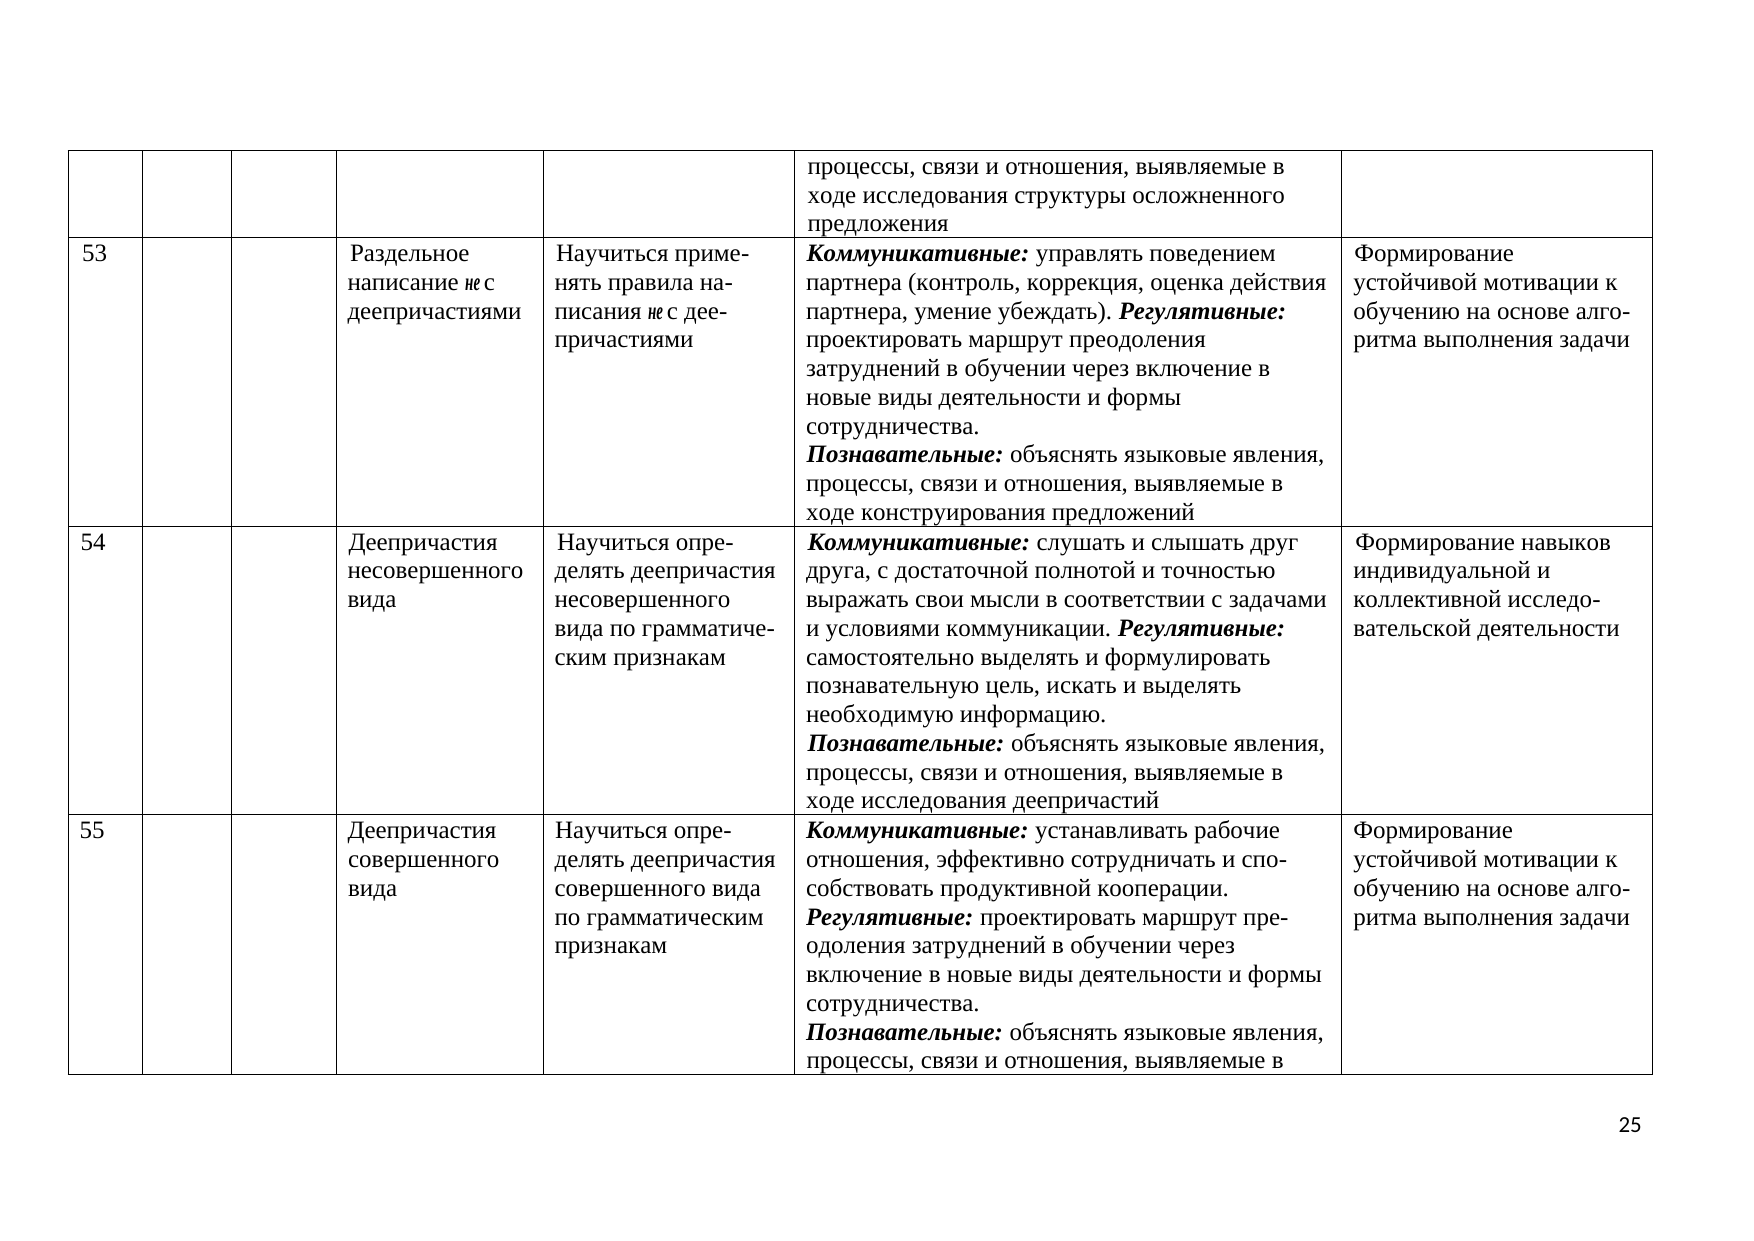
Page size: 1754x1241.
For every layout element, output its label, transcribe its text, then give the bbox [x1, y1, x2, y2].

table_cell [143, 238, 231, 526]
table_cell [544, 815, 794, 1074]
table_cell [1342, 151, 1652, 237]
table_cell Деепричастия несовершенного вида [337, 527, 543, 814]
table_cell Формирование навыков индивидуальной и коллективной исследовательской деятельности [1342, 527, 1652, 814]
table_cell Формирование устойчивой мотивации к обучению на основе алгоритма выполнения задачи [1342, 238, 1652, 526]
table_cell [143, 815, 231, 1074]
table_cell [795, 151, 1341, 237]
table_cell [232, 151, 336, 237]
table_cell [337, 815, 543, 1074]
table_cell 55 [69, 815, 142, 1074]
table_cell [1342, 815, 1652, 1074]
table_cell Научиться определять деепричастия несовершенного вида по грамматическим признакам [544, 527, 794, 814]
table_cell [143, 527, 231, 814]
table_cell [232, 815, 336, 1074]
table_cell Коммуникативные: слушать и слышать друг друга, с достаточной полнотой и точностью выражать свои мысли в соответствии с задачами и условиями коммуникации. Регулятивные: самостоятельно выделять и формулировать познавательную цель, искать и выделять необходимую информацию. Познавательные: объяснять языковые явления, процессы, связи и отношения, выявляемые в ходе исследования деепричастий [795, 527, 1341, 814]
table_cell Научиться применять правила написания не с деепричастиями [544, 238, 794, 526]
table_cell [544, 151, 794, 237]
table_cell Раздельное написание не с деепричастиями [337, 238, 543, 526]
table_cell [232, 527, 336, 814]
table_cell Коммуникативные: управлять поведением партнера (контроль, коррекция, оценка действия партнера, умение убеждать). Регулятивные: проектировать маршрут преодоления затруднений в обучении через включение в новые виды деятельности и формы сотрудничества. Познавательные: объяснять языковые явления, процессы, связи и отношения, выявляемые в ходе конструирования предложений [795, 238, 1341, 526]
table_cell 53 [69, 238, 142, 526]
table_cell [232, 238, 336, 526]
table_cell 52 [69, 151, 142, 237]
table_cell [337, 151, 543, 237]
table_cell 54 [69, 527, 142, 814]
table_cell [795, 815, 1341, 1074]
table_cell [143, 151, 231, 237]
